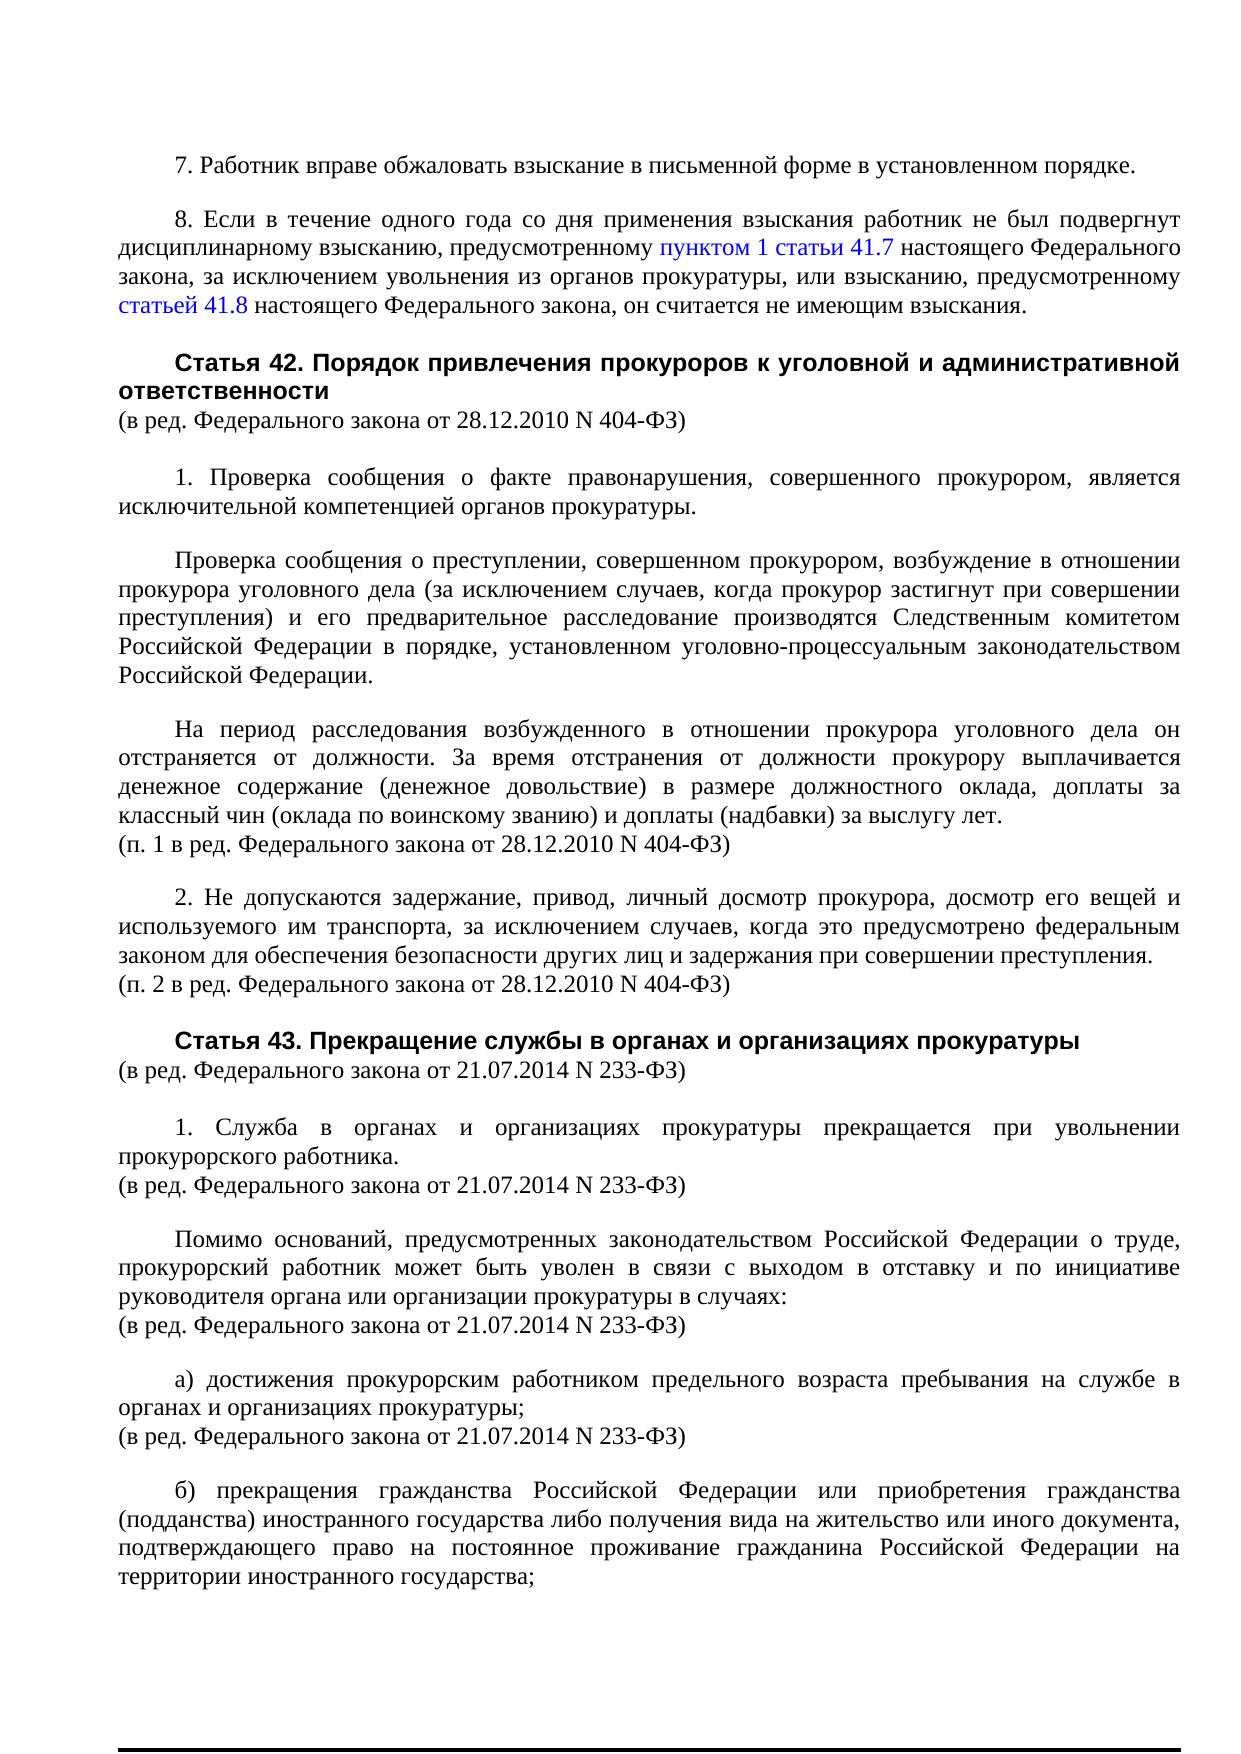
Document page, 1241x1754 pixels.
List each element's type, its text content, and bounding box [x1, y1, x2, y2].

text (в ред. Федерального закона от 21.07.2014 N 233-ФЗ) [118, 1421, 1181, 1450]
text (в ред. Федерального закона от 21.07.2014 N 233-ФЗ) [118, 1170, 1181, 1199]
text (в ред. Федерального закона от 28.12.2010 N 404-ФЗ) [118, 405, 1181, 434]
text 1. Служба в органах и организациях прокуратуры прекращается при увольнении прокурорского работника. [118, 1112, 1181, 1170]
title Статья 43. Прекращение службы в органах и организациях прокуратуры [118, 1026, 1181, 1055]
text а) достижения прокурорским работником предельного возраста пребывания на службе в органах и организациях прокуратуры; [118, 1364, 1181, 1421]
title Статья 42. Порядок привлечения прокуроров к уголовной и административной ответственности [118, 347, 1181, 405]
text 2. Не допускаются задержание, привод, личный досмотр прокурора, досмотр его вещей и используемого им транспорта, за исключением случаев, когда это предусмотрено федеральным законом для обеспечения безопасности других лиц и задержания при совершении преступления. [118, 882, 1181, 969]
text 8. Если в течение одного года со дня применения взыскания работник не был подвергнут дисциплинарному взысканию, предусмотренному пунктом 1 статьи 41.7 настоящего Федерального закона, за исключением увольнения из органов прокуратуры, или взысканию, предусмотренному статьей 41.8 настоящего Федерального закона, он считается не имеющим взыскания. [118, 204, 1181, 319]
text Проверка сообщения о преступлении, совершенном прокурором, возбуждение в отношении прокурора уголовного дела (за исключением случаев, когда прокурор застигнут при совершении преступления) и его предварительное расследование производятся Следственным комитетом Российской Федерации в порядке, установленном уголовно-процессуальным законодательством Российской Федерации. [118, 545, 1181, 689]
text (п. 1 в ред. Федерального закона от 28.12.2010 N 404-ФЗ) [118, 829, 1181, 857]
text (в ред. Федерального закона от 21.07.2014 N 233-ФЗ) [118, 1055, 1181, 1084]
text Помимо оснований, предусмотренных законодательством Российской Федерации о труде, прокурорский работник может быть уволен в связи с выходом в отставку и по инициативе руководителя органа или организации прокуратуры в случаях: [118, 1224, 1181, 1310]
text б) прекращения гражданства Российской Федерации или приобретения гражданства (подданства) иностранного государства либо получения вида на жительство или иного документа, подтверждающего право на постоянное проживание гражданина Российской Федерации на территории иностранного государства; [118, 1475, 1181, 1590]
text 1. Проверка сообщения о факте правонарушения, совершенного прокурором, является исключительной компетенцией органов прокуратуры. [118, 462, 1181, 520]
text На период расследования возбужденного в отношении прокурора уголовного дела он отстраняется от должности. За время отстранения от должности прокурору выплачивается денежное содержание (денежное довольствие) в размере должностного оклада, доплаты за классный чин (оклада по воинскому званию) и доплаты (надбавки) за выслугу лет. [118, 714, 1181, 829]
text (п. 2 в ред. Федерального закона от 28.12.2010 N 404-ФЗ) [118, 969, 1181, 997]
text 7. Работник вправе обжаловать взыскание в письменной форме в установленном порядке. [118, 150, 1181, 179]
text (в ред. Федерального закона от 21.07.2014 N 233-ФЗ) [118, 1310, 1181, 1339]
